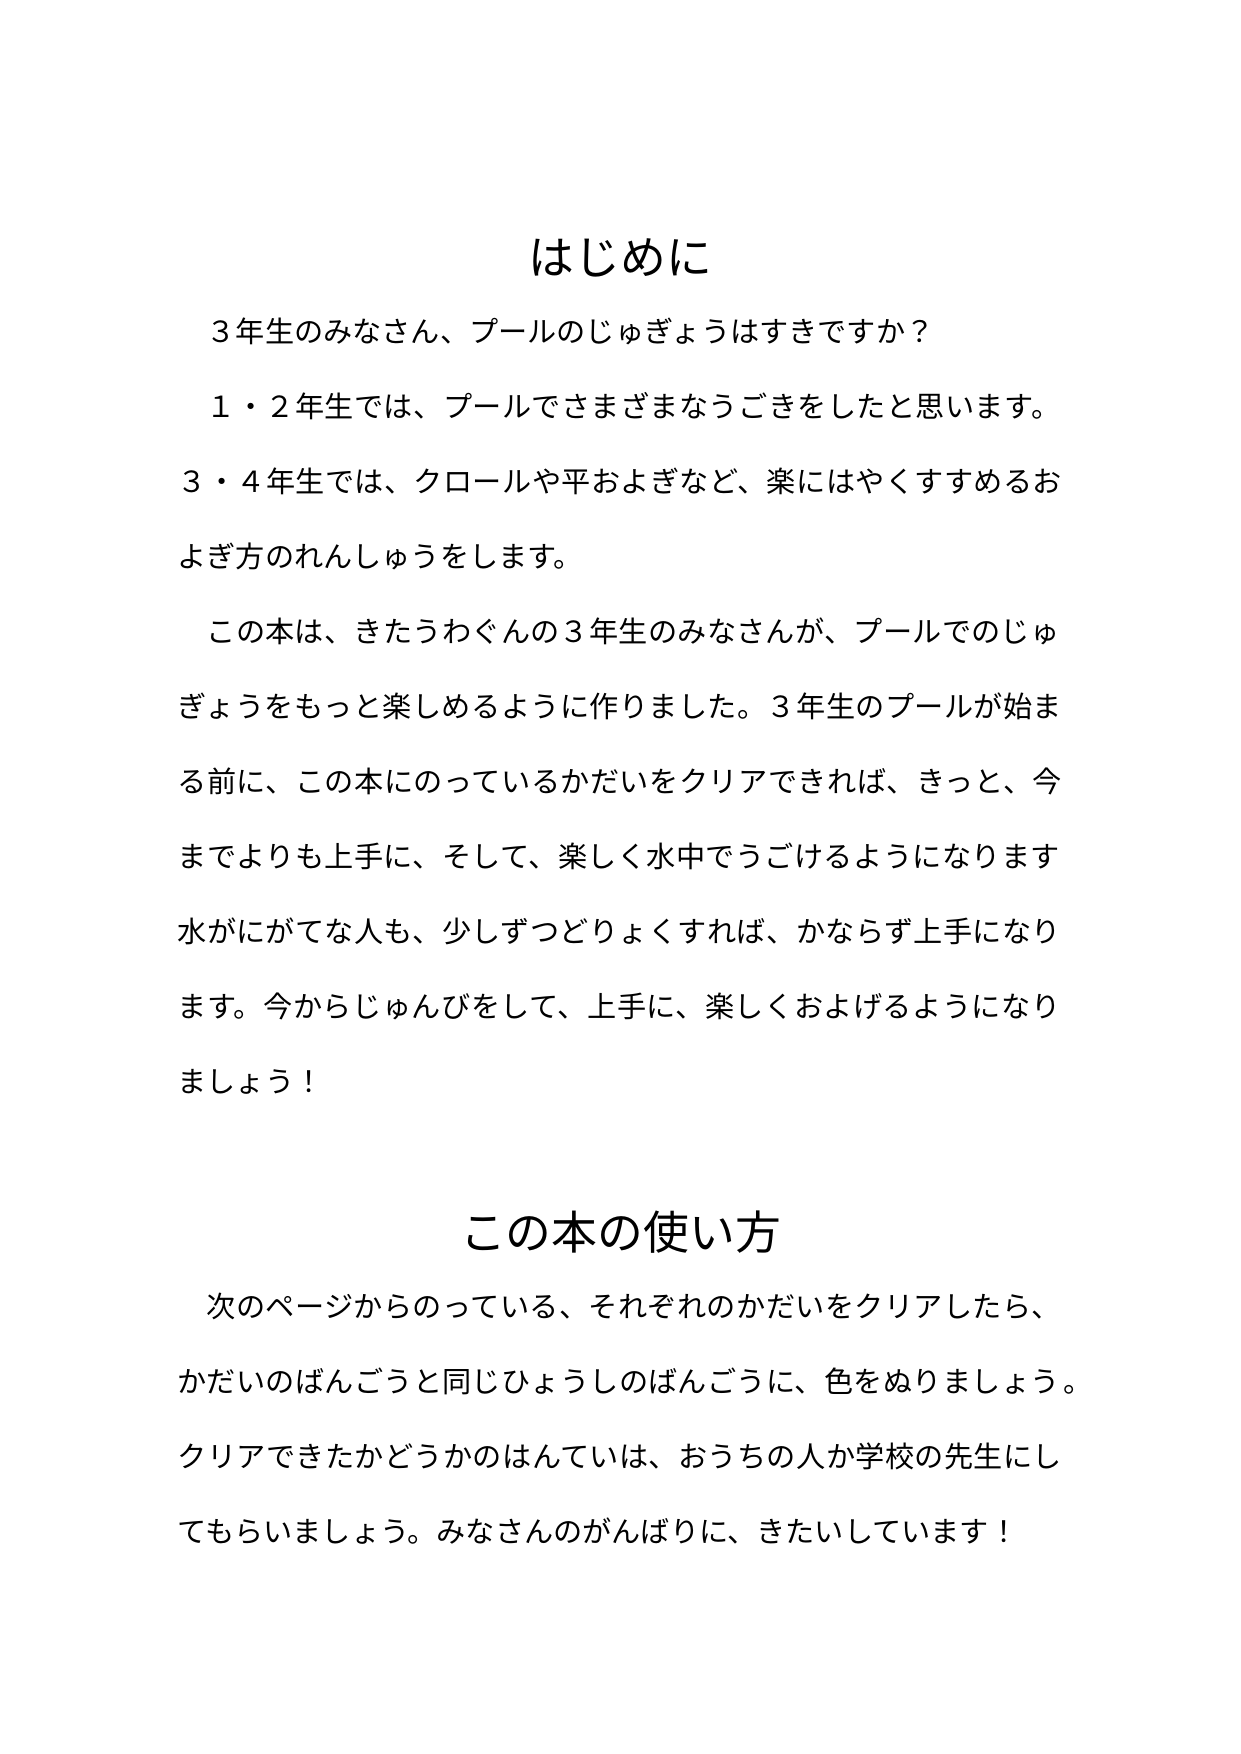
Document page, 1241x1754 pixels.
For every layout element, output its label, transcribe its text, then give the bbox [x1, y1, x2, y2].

text ３年生のみなさん、プールのじゅぎょうはすきですか？ [177, 292, 1063, 367]
text はじめに [177, 217, 1063, 292]
text この本の使い方 [177, 1192, 1063, 1267]
text 次のページからのっている、それぞれのかだいをクリアしたら、かだいのばんごうと同じひょうしのばんごうに、色をぬりましょう。クリアできたかどうかのはんていは、おうちの人か学校の先生にしてもらいましょう。みなさんのがんばりに、きたいしています！ [177, 1267, 1063, 1567]
text １・２年生では、プールでさまざまなうごきをしたと思います。３・４年生では、クロールや平およぎなど、楽にはやくすすめるおよぎ方のれんしゅうをします。 [177, 367, 1063, 592]
text この本は、きたうわぐんの３年生のみなさんが、プールでのじゅぎょうをもっと楽しめるように作りました。３年生のプールが始まる前に、この本にのっているかだいをクリアできれば、きっと、今までよりも上手に、そして、楽しく水中でうごけるようになります。水がにがてな人も、少しずつどりょくすれば、かならず上手になります。今からじゅんびをして、上手に、楽しくおよげるようになりましょう！ [177, 592, 1063, 1117]
